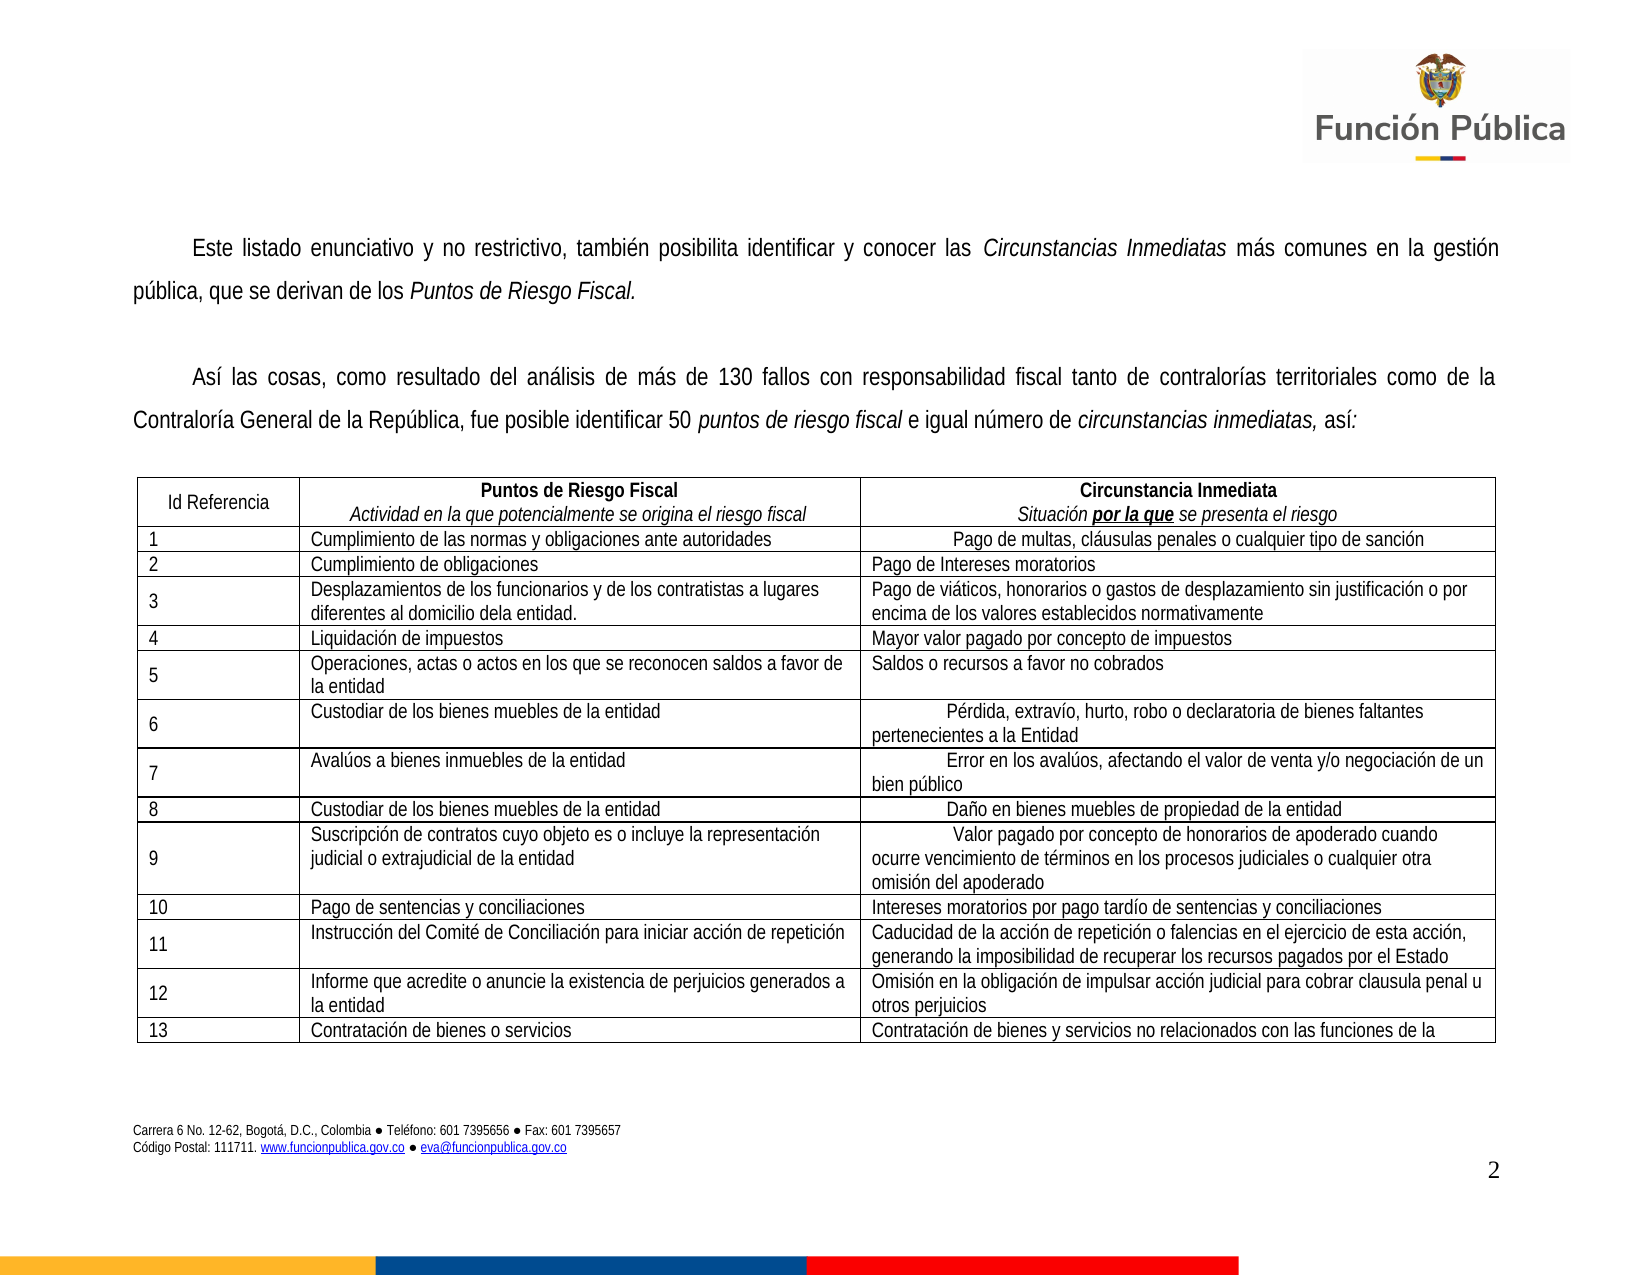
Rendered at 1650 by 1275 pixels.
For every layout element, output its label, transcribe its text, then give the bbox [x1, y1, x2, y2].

table_cell Saldos o recursos a favor no cobrados [861, 651, 1495, 698]
table_header Id Referencia [138, 478, 299, 526]
table_cell 13 [138, 1018, 299, 1042]
table_cell 2 [138, 552, 299, 576]
table_cell 8 [138, 798, 299, 821]
table_cell Mayor valor pagado por concepto de impuestos [861, 626, 1495, 649]
table_cell 1 [138, 527, 299, 551]
table_cell Pago de sentencias y conciliaciones [300, 895, 860, 919]
table_cell Informe que acredite o anuncie la existencia de perjuicios generados a la entidad [300, 969, 860, 1017]
picture [1301, 49, 1570, 163]
table_cell Custodiar de los bienes muebles de la entidad [300, 798, 860, 821]
table_cell Valor pagado por concepto de honorarios de apoderado cuando ocurre vencimiento de términos en los procesos judiciales o cualquier otra omisión del apoderado [861, 823, 1495, 894]
table_cell Suscripción de contratos cuyo objeto es o incluye la representación judicial o extrajudicial de la entidad [300, 823, 860, 894]
table_cell Avalúos a bienes inmuebles de la entidad [300, 749, 860, 796]
table_cell Instrucción del Comité de Conciliación para iniciar acción de repetición [300, 920, 860, 968]
table_cell Operaciones, actas o actos en los que se reconocen saldos a favor de la entidad [300, 651, 860, 698]
table_cell Liquidación de impuestos [300, 626, 860, 649]
table_cell Daño en bienes muebles de propiedad de la entidad [861, 798, 1495, 821]
text Este listado enunciativo y no restrictivo, también posibilita identificar y conocer las Circunstancias Inmediatas más comunes en la gestión pública, que se derivan de los Puntos de Riesgo Fiscal. [133, 233, 1500, 305]
table_header Puntos de Riesgo Fiscal Actividad en la que potencialmente se origina el riesgo fiscal [300, 478, 860, 526]
table_cell Cumplimiento de las normas y obligaciones ante autoridades [300, 527, 860, 551]
table_cell Caducidad de la acción de repetición o falencias en el ejercicio de esta acción, generando la imposibilidad de recuperar los recursos pagados por el Estado [861, 920, 1495, 968]
table_cell 6 [138, 700, 299, 747]
table_cell Intereses moratorios por pago tardío de sentencias y conciliaciones [861, 895, 1495, 919]
text Así las cosas, como resultado del análisis de más de 130 fallos con responsabilidad fiscal tanto de contralorías territoriales como de la Contraloría General de la República, fue posible identificar 50 puntos de riesgo fiscal e igual número de circunstancias inmediatas, así: [133, 362, 1500, 434]
table_cell Pago de viáticos, honorarios o gastos de desplazamiento sin justificación o por encima de los valores establecidos normativamente [861, 577, 1495, 624]
table_cell 10 [138, 895, 299, 919]
table_cell 11 [138, 920, 299, 968]
table_cell Error en los avalúos, afectando el valor de venta y/o negociación de un bien público [861, 749, 1495, 796]
table_cell Contratación de bienes y servicios no relacionados con las funciones de la Entidad y que no generan utilidad [861, 1018, 1495, 1042]
table_cell 4 [138, 626, 299, 649]
table_cell Cumplimiento de obligaciones [300, 552, 860, 576]
table_cell Pérdida, extravío, hurto, robo o declaratoria de bienes faltantes pertenecientes a la Entidad [861, 700, 1495, 747]
table_cell 3 [138, 577, 299, 624]
table_cell Custodiar de los bienes muebles de la entidad [300, 700, 860, 747]
table_cell 9 [138, 823, 299, 894]
table_cell Omisión en la obligación de impulsar acción judicial para cobrar clausula penal u otros perjuicios [861, 969, 1495, 1017]
table_header Circunstancia Inmediata Situación por la que se presenta el riesgo [861, 478, 1495, 526]
table_cell Desplazamientos de los funcionarios y de los contratistas a lugares diferentes al domicilio dela entidad. [300, 577, 860, 624]
table_cell 12 [138, 969, 299, 1017]
table_cell 5 [138, 651, 299, 698]
table_cell 7 [138, 749, 299, 796]
table_cell Pago de Intereses moratorios [861, 552, 1495, 576]
table_cell Contratación de bienes o servicios [300, 1018, 860, 1042]
table_cell Pago de multas, cláusulas penales o cualquier tipo de sanción [861, 527, 1495, 551]
